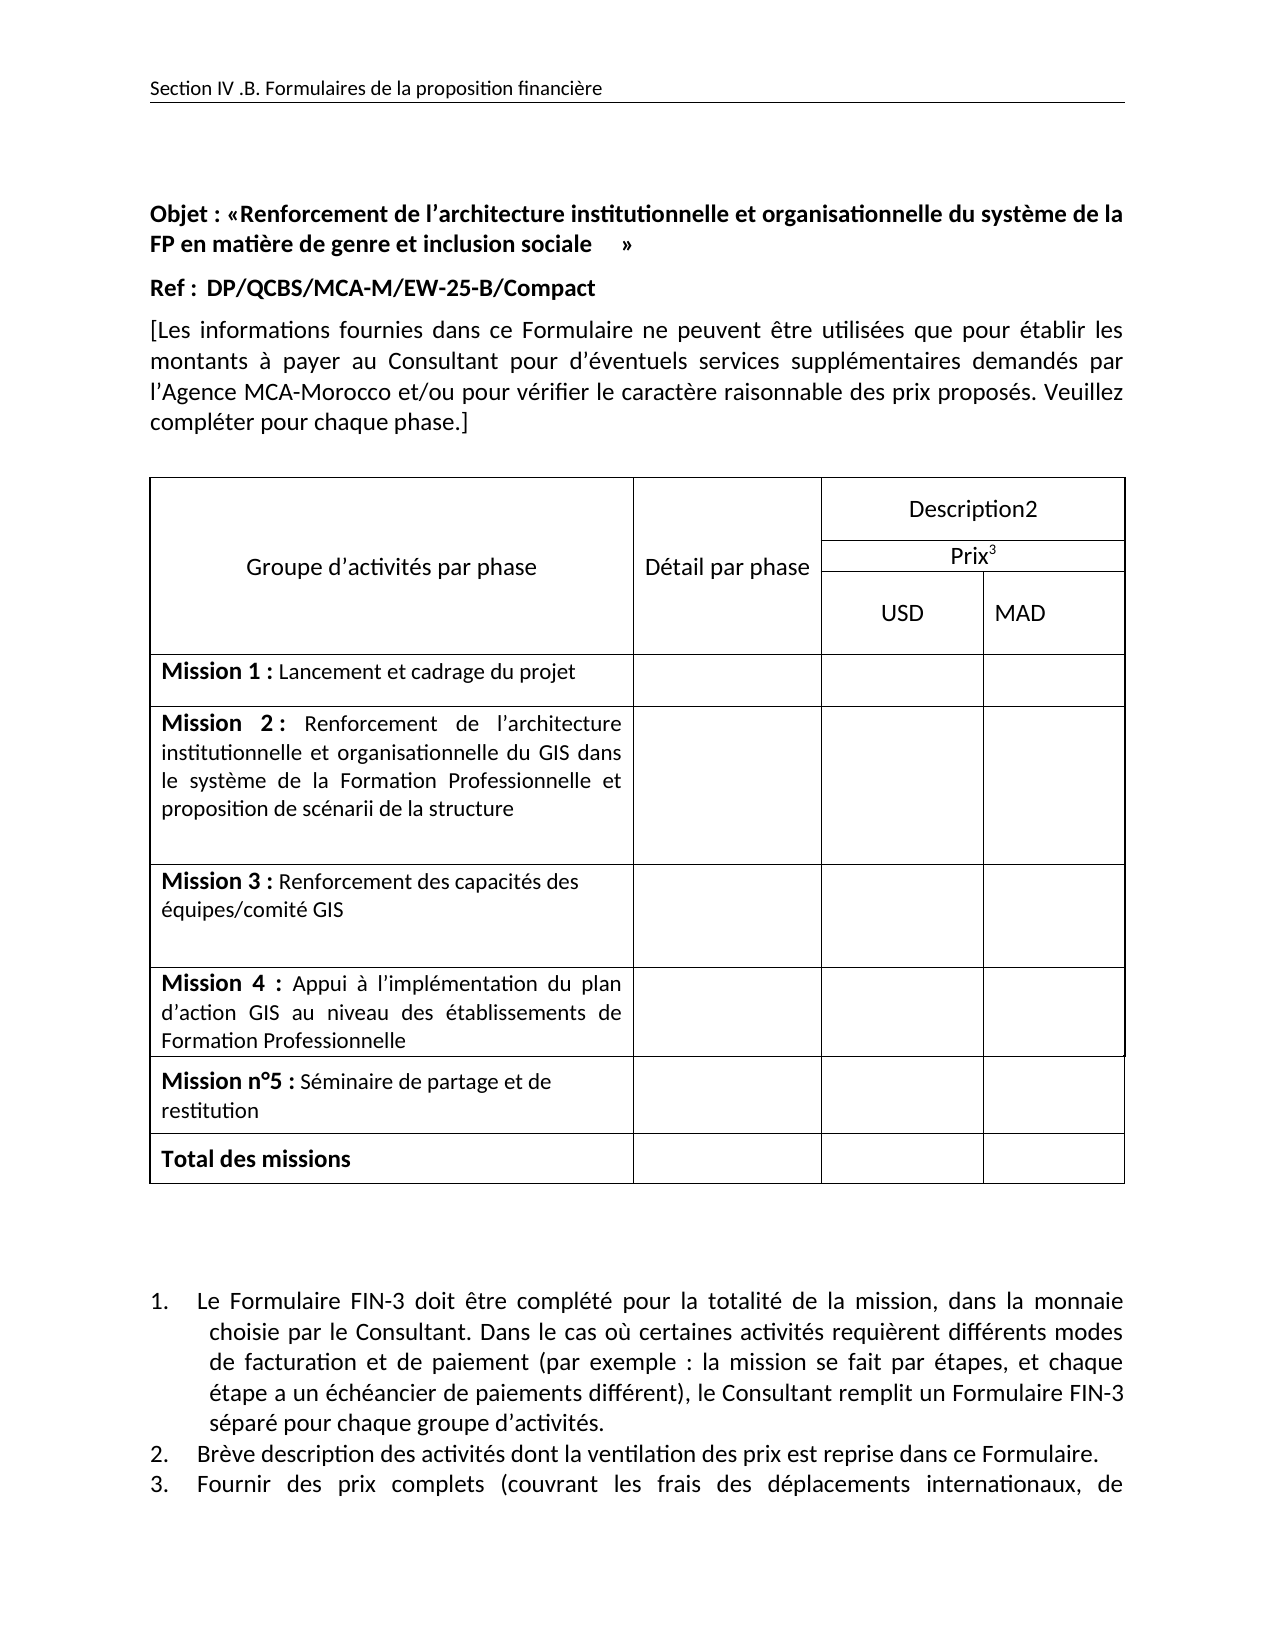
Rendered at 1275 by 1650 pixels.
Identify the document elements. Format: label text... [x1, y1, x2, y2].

table_cell Prix3 [822, 541, 1124, 571]
text [Les informations fournies dans ce Formulaire ne peuvent être utilisées que pour établir les montants à payer au Consultant pour d’éventuels services supplémentaires demandés par l’Agence MCA-Morocco et/ou pour vérifier le caractère raisonnable des prix proposés. Veuillez compléter pour chaque phase.] [150, 315, 1125, 437]
text 2. Brève description des activités dont la ventilation des prix est reprise dans ce Formulaire. [150, 1438, 1125, 1468]
table_header Détail par phase [634, 478, 821, 654]
table_cell [822, 707, 983, 864]
text 1. Le Formulaire FIN-3 doit être complété pour la totalité de la mission, dans la monnaie choisie par le Consultant. Dans le cas où certaines activités requièrent différents modes de facturation et de paiement (par exemple : la mission se fait par étapes, et chaque étape a un échéancier de paiements différent), le Consultant remplit un Formulaire FIN-3 séparé pour chaque groupe d’activités. [150, 1285, 1125, 1438]
table_cell Total des missions [151, 1134, 633, 1182]
table_cell [984, 655, 1124, 706]
table_cell [634, 707, 821, 864]
table_cell [634, 655, 821, 706]
table_cell MAD [984, 572, 1124, 654]
table_cell [822, 1057, 983, 1132]
table_cell [984, 1057, 1124, 1132]
table_header Groupe d’activités par phase [151, 478, 633, 654]
table_cell [984, 865, 1124, 967]
table_cell Mission n°5 : Séminaire de partage et de restitution [151, 1057, 633, 1132]
table_cell Mission 1 : Lancement et cadrage du projet [151, 655, 633, 706]
table_cell [822, 1134, 983, 1182]
table_cell Mission 2 : Renforcement de l’architecture institutionnelle et organisationnelle du GIS dans le système de la Formation Professionnelle et proposition de scénarii de la structure [151, 707, 633, 864]
table_cell [634, 865, 821, 967]
table_cell [822, 865, 983, 967]
table_cell Mission 3 : Renforcement des capacités des équipes/comité GIS [151, 865, 633, 967]
table_header Description2 [822, 478, 1124, 539]
table_cell [984, 707, 1124, 864]
table_cell [822, 968, 983, 1056]
table_cell Mission 4 : Appui à l’implémentation du plan d’action GIS au niveau des établissements de Formation Professionnelle [151, 968, 633, 1056]
table_cell [984, 968, 1124, 1056]
text Ref : DP/QCBS/MCA-M/EW-25-B/Compact [150, 272, 1125, 302]
table_cell [634, 968, 821, 1056]
table_cell [822, 655, 983, 706]
table_cell USD [822, 572, 983, 654]
table_cell [634, 1134, 821, 1182]
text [150, 1468, 1125, 1499]
text Objet : «Renforcement de l’architecture institutionnelle et organisationnelle du système de la FP en matière dinclusion sociale» [150, 198, 1125, 259]
table_cell [634, 1057, 821, 1132]
table_cell [984, 1134, 1124, 1182]
